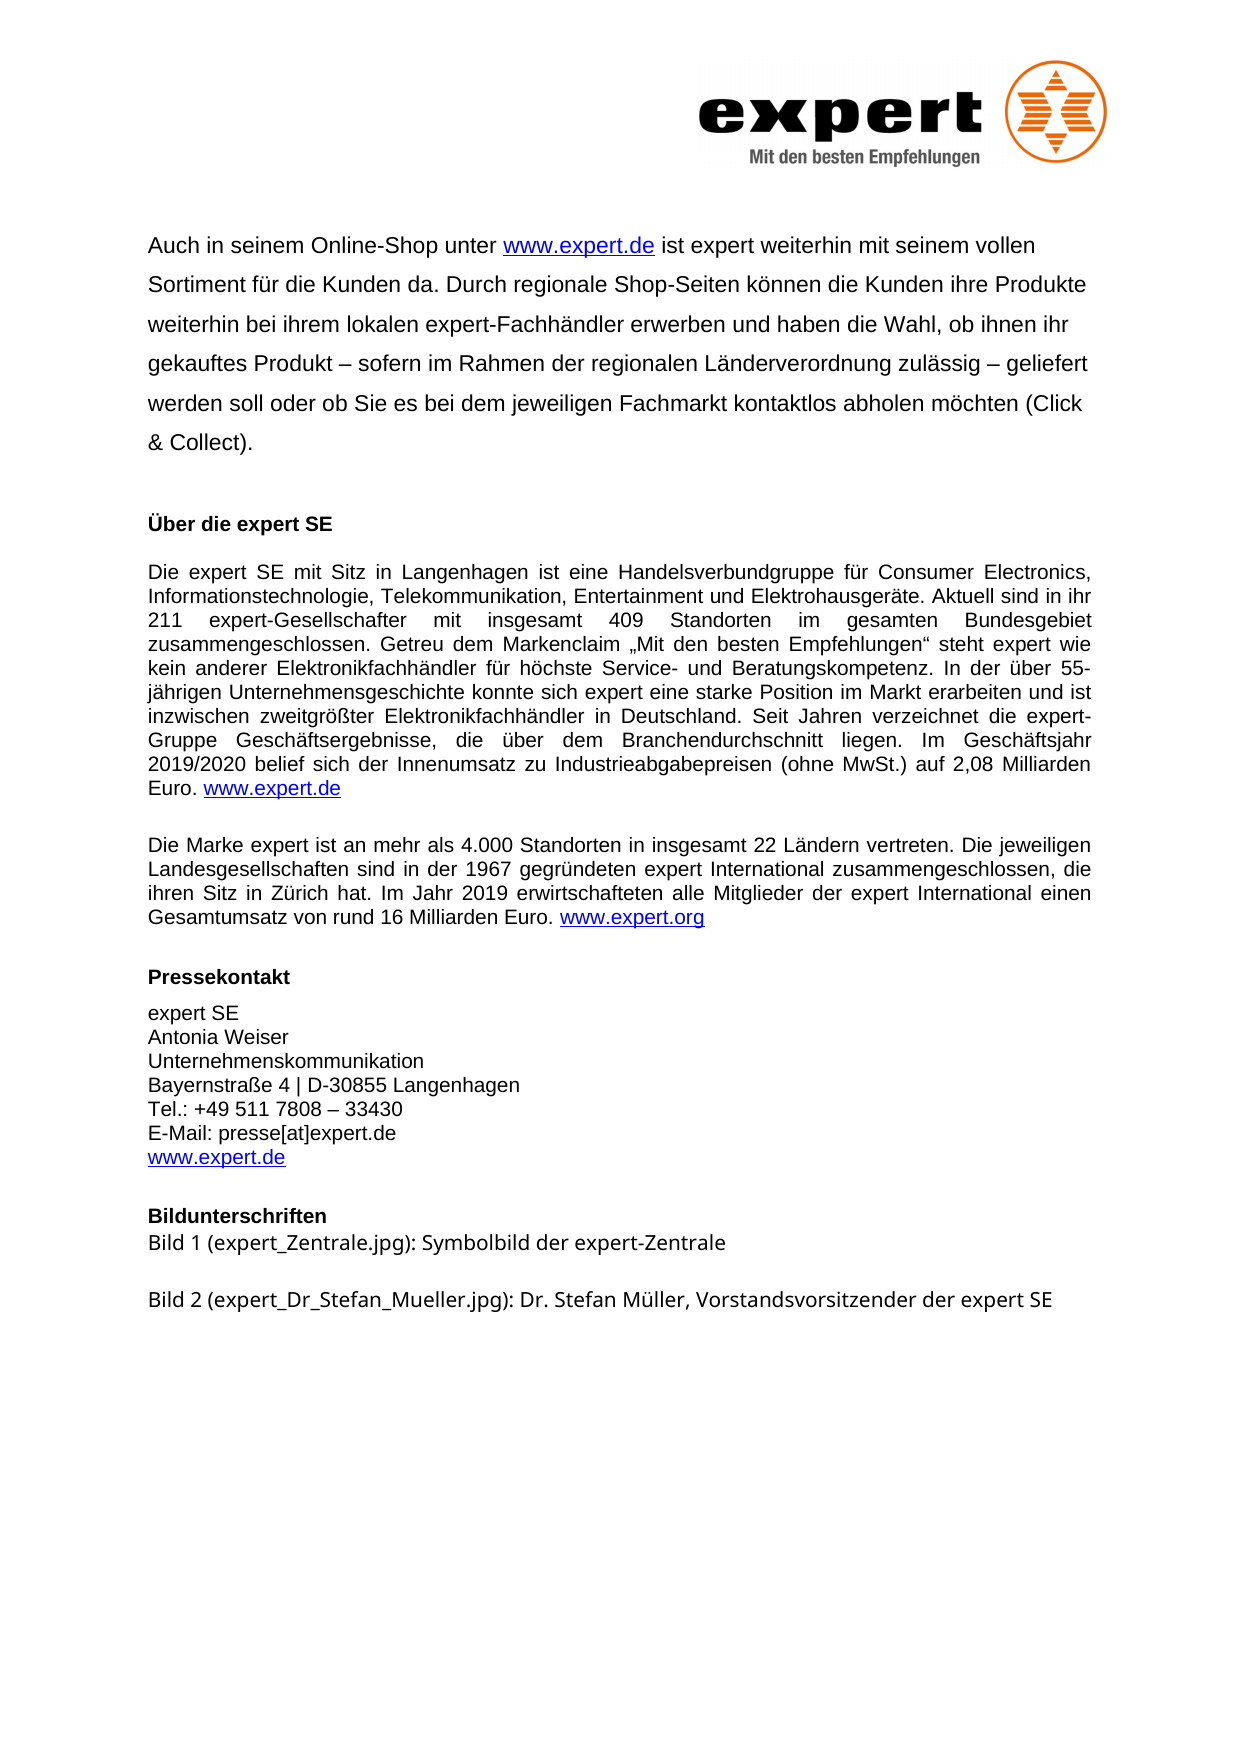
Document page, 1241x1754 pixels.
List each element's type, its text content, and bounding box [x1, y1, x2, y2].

text Tel.: +49 511 7808 – 33430 [148, 1097, 1092, 1121]
text www.expert.de [148, 1144, 1092, 1168]
text expert SE [148, 1001, 1092, 1025]
text Antonia Weiser [148, 1025, 1092, 1049]
text Die Marke expert ist an mehr als 4.000 Standorten in insgesamt 22 Ländern vertreten. Die jeweiligen Landesgesellschaften sind in der 1967 gegründeten expert International zusammengeschlossen, die ihren Sitz in Zürich hat. Im Jahr 2019 erwirtschafteten alle Mitglieder der expert International einen Gesamtumsatz von rund 16 Milliarden Euro. www.expert.org [148, 833, 1092, 929]
text Bildunterschriften [148, 1204, 1092, 1228]
text Bild 2 (expert_Dr_Stefan_Mueller.jpg): Dr. Stefan Müller, Vorstandsvorsitzender der expert SE [148, 1257, 1092, 1314]
text Über die expert SE [148, 512, 1092, 536]
text Die expert SE mit Sitz in Langenhagen ist eine Handelsverbundgruppe für Consumer Electronics, Informationstechnologie, Telekommunikation, Entertainment und Elektrohausgeräte. Aktuell sind in ihr 211 expert-Gesellschafter mit insgesamt 409 Standorten im gesamten Bundesgebiet zusammengeschlossen. Getreu dem Markenclaim „Mit den besten Empfehlungen“ steht expert wie kein anderer Elektronikfachhändler für höchste Service- und Beratungskompetenz. In der über 55-jährigen Unternehmensgeschichte konnte sich expert eine starke Position im Markt erarbeiten und ist inzwischen zweitgrößter Elektronikfachhändler in Deutschland. Seit Jahren verzeichnet die expert-Gruppe Geschäftsergebnisse, die über dem Branchendurchschnitt liegen. Im Geschäftsjahr 2019/2020 belief sich der Innenumsatz zu Industrieabgabepreisen (ohne MwSt.) auf 2,08 Milliarden Euro. www.expert.de [148, 560, 1092, 799]
text Bild 1 (expert_Zentrale.jpg): Symbolbild der expert-Zentrale [148, 1228, 1092, 1257]
picture [695, 56, 1111, 171]
text Bayernstraße 4 | D-30855 Langenhagen [148, 1073, 1092, 1097]
text Auch in seinem Online-Shop unter www.expert.de ist expert weiterhin mit seinem vollen Sortiment für die Kunden da. Durch regionale Shop-Seiten können die Kunden ihre Produkte weiterhin bei ihrem lokalen expert-Fachhändler erwerben und haben die Wahl, ob ihnen ihr gekauftes Produkt – sofern im Rahmen der regionalen Länderverordnung zulässig – geliefert werden soll oder ob Sie es bei dem jeweiligen Fachmarkt kontaktlos abholen möchten (Click & Collect). [148, 232, 1092, 456]
text Pressekontakt [148, 965, 1092, 989]
text E-Mail: presse[at]expert.de [148, 1121, 1092, 1144]
text Unternehmenskommunikation [148, 1049, 1092, 1073]
